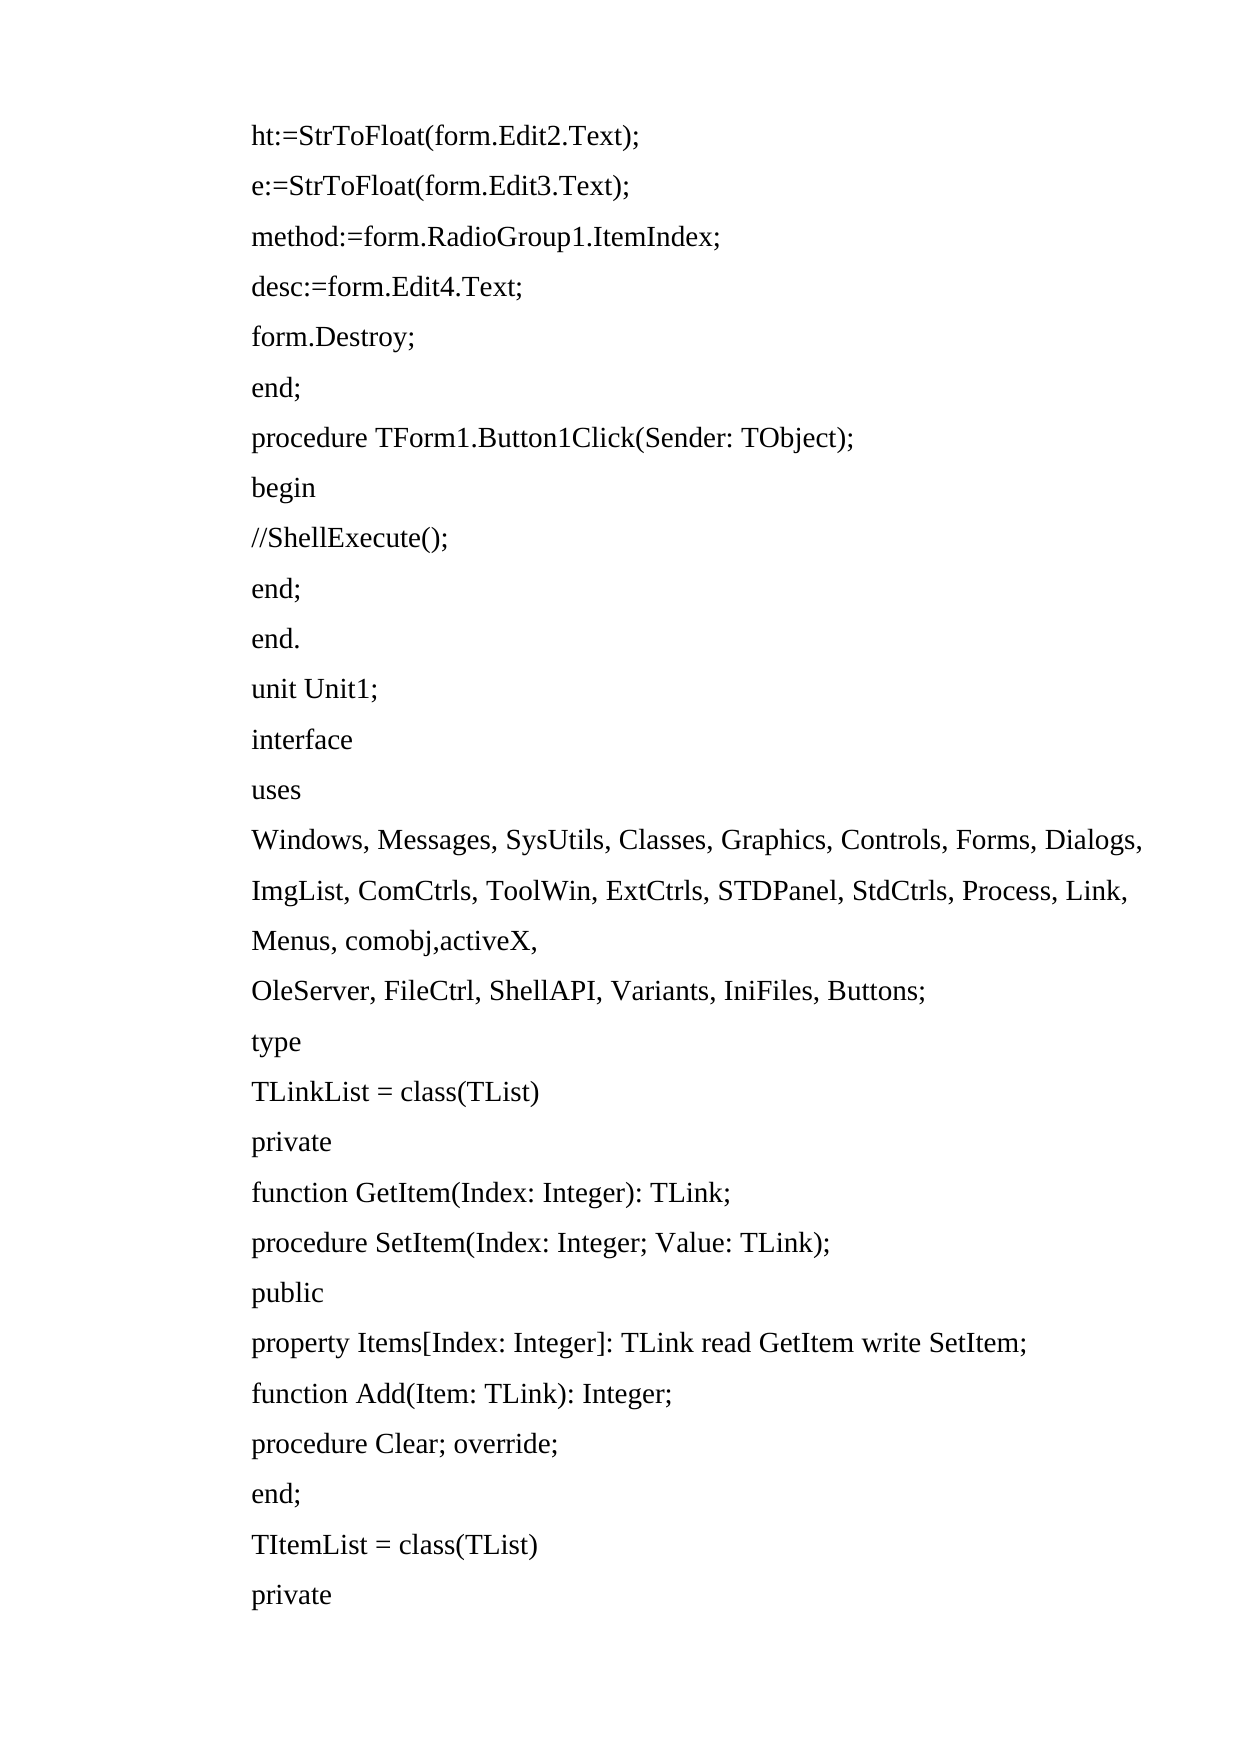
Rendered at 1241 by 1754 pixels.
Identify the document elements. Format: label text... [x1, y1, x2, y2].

text procedure TForm1.Button1Click(Sender: TObject); [177, 420, 1152, 453]
text form.Destroy; [177, 319, 1152, 353]
text end; [177, 370, 1152, 403]
text uses [177, 772, 1152, 806]
text method:=form.RadioGroup1.ItemIndex; [177, 219, 1152, 252]
text //ShellExecute(); [177, 521, 1152, 554]
text private [177, 1577, 1152, 1611]
text Windows, Messages, SysUtils, Classes, Graphics, Controls, Forms, Dialogs, [177, 822, 1152, 856]
text e:=StrToFloat(form.Edit3.Text); [177, 168, 1152, 202]
text ht:=StrToFloat(form.Edit2.Text); [177, 118, 1152, 152]
text OleServer, FileCtrl, ShellAPI, Variants, IniFiles, Buttons; [177, 973, 1152, 1007]
text type [177, 1024, 1152, 1057]
text end. [177, 621, 1152, 655]
text private [177, 1124, 1152, 1158]
text begin [177, 470, 1152, 504]
text Menus, comobj,activeX, [177, 923, 1152, 957]
text end; [177, 571, 1152, 604]
text unit Unit1; [177, 672, 1152, 705]
text procedure Clear; override; [177, 1426, 1152, 1460]
text ImgList, ComCtrls, ToolWin, ExtCtrls, STDPanel, StdCtrls, Process, Link, [177, 873, 1152, 906]
text function Add(Item: TLink): Integer; [177, 1376, 1152, 1409]
text TLinkList = class(TList) [177, 1074, 1152, 1108]
text TItemList = class(TList) [177, 1527, 1152, 1560]
text property Items[Index: Integer]: TLink read GetItem write SetItem; [177, 1326, 1152, 1359]
text procedure SetItem(Index: Integer; Value: TLink); [177, 1225, 1152, 1258]
text public [177, 1275, 1152, 1309]
text function GetItem(Index: Integer): TLink; [177, 1175, 1152, 1208]
text desc:=form.Edit4.Text; [177, 269, 1152, 303]
text end; [177, 1477, 1152, 1510]
text interface [177, 722, 1152, 755]
